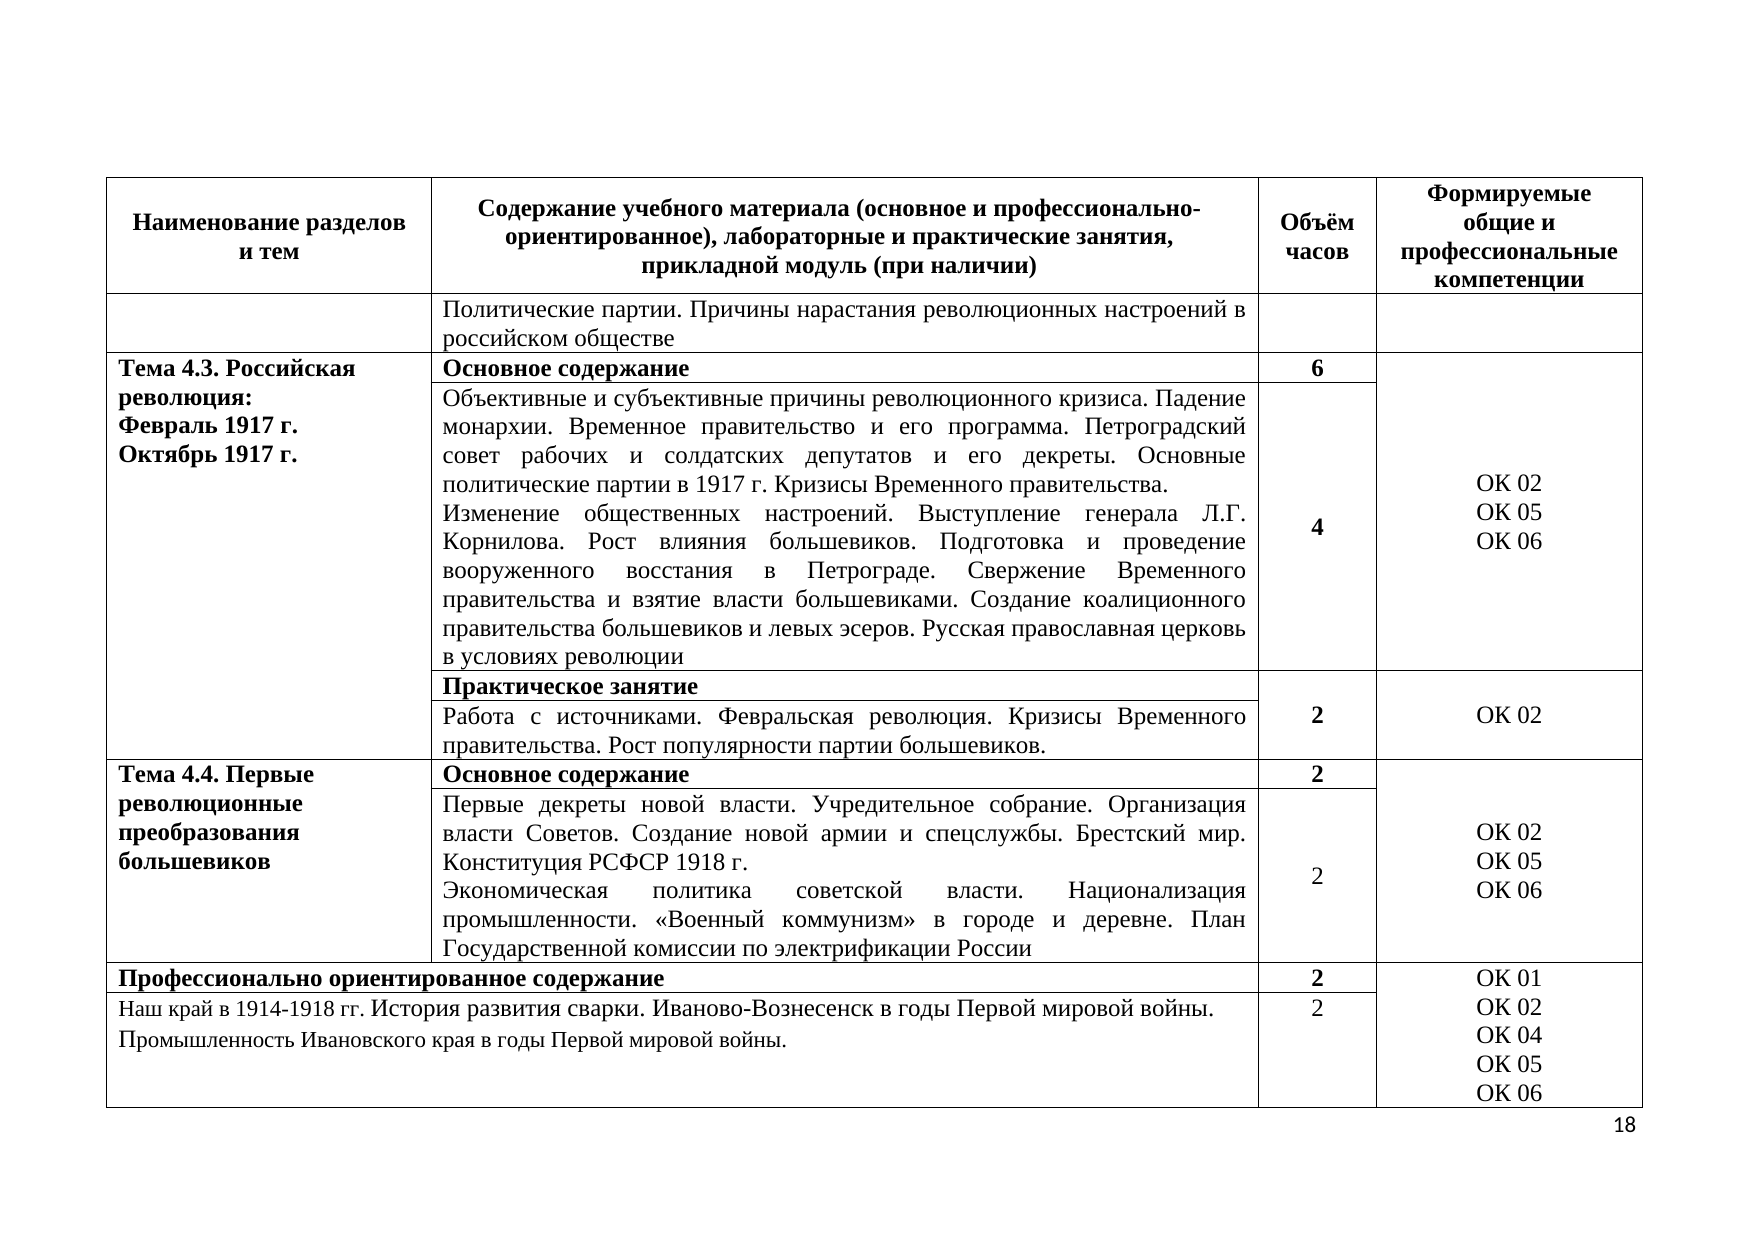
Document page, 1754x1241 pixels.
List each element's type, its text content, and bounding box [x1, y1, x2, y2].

table_cell Тема 4.4. Первые революционные преобразования большевиков [107, 760, 431, 962]
table_cell Объективные и субъективные причины революционного кризиса. Падение монархии. Временное правительство и его программа. Петроградский совет рабочих и солдатских депутатов и его декреты. Основные политические партии в 1917 г. Кризисы Временного правительства. Изменение общественных настроений. Выступление генерала Л.Г. Корнилова. Рост влияния большевиков. Подготовка и проведение вооруженного восстания в Петрограде. Свержение Временного правительства и взятие власти большевиками. Создание коалиционного правительства большевиков и левых эсеров. Русская православная церковь в условиях революции [432, 383, 1258, 670]
table_cell Первые декреты новой власти. Учредительное собрание. Организация власти Советов. Создание новой армии и спецслужбы. Брестский мир. Конституция РСФСР 1918 г. Экономическая политика советской власти. Национализация промышленности. «Военный коммунизм» в городе и деревне. План Государственной комиссии по электрификации России [432, 789, 1258, 962]
table_cell 4 [1259, 294, 1376, 352]
table_cell 2 [1259, 760, 1376, 788]
table_cell 2 [1259, 993, 1376, 1107]
table_cell 2 [1259, 789, 1376, 962]
table_header Объём часов [1259, 178, 1376, 293]
table_cell ОК 02 ОК 05 ОК 06 [1377, 353, 1642, 670]
table_cell 2 [1259, 671, 1376, 758]
table_cell 4 [1259, 383, 1376, 670]
table_cell Основное содержание [432, 353, 1258, 382]
table_cell ОК 02 ОК 05 ОК 06 [1377, 760, 1642, 962]
table_cell Тема 4.3. Российская революция: Февраль 1917 г. Октябрь 1917 г. [107, 353, 431, 758]
table_cell Профессионально ориентированное содержание [107, 963, 1258, 992]
table_header Формируемые общие и профессиональные компетенции [1377, 178, 1642, 293]
table_cell 2 [1259, 963, 1376, 992]
table_cell ОК 02 [1377, 671, 1642, 758]
table_cell Работа с источниками. Февральская революция. Кризисы Временного правительства. Рост популярности партии большевиков. [432, 701, 1258, 758]
table_header Наименование разделов и тем [107, 178, 431, 293]
table_cell Практическое занятие [432, 671, 1258, 700]
table_header Содержание учебного материала (основное и профессионально-ориентированное), лабораторные и практические занятия, прикладной модуль (при наличии) [432, 178, 1258, 293]
table_cell ОК 01 ОК 02 ОК 04 ОК 05 ОК 06 ПК 2.1, 2.2 [1377, 963, 1642, 1107]
table_cell Основное содержание [432, 760, 1258, 788]
table_cell 6 [1259, 353, 1376, 382]
